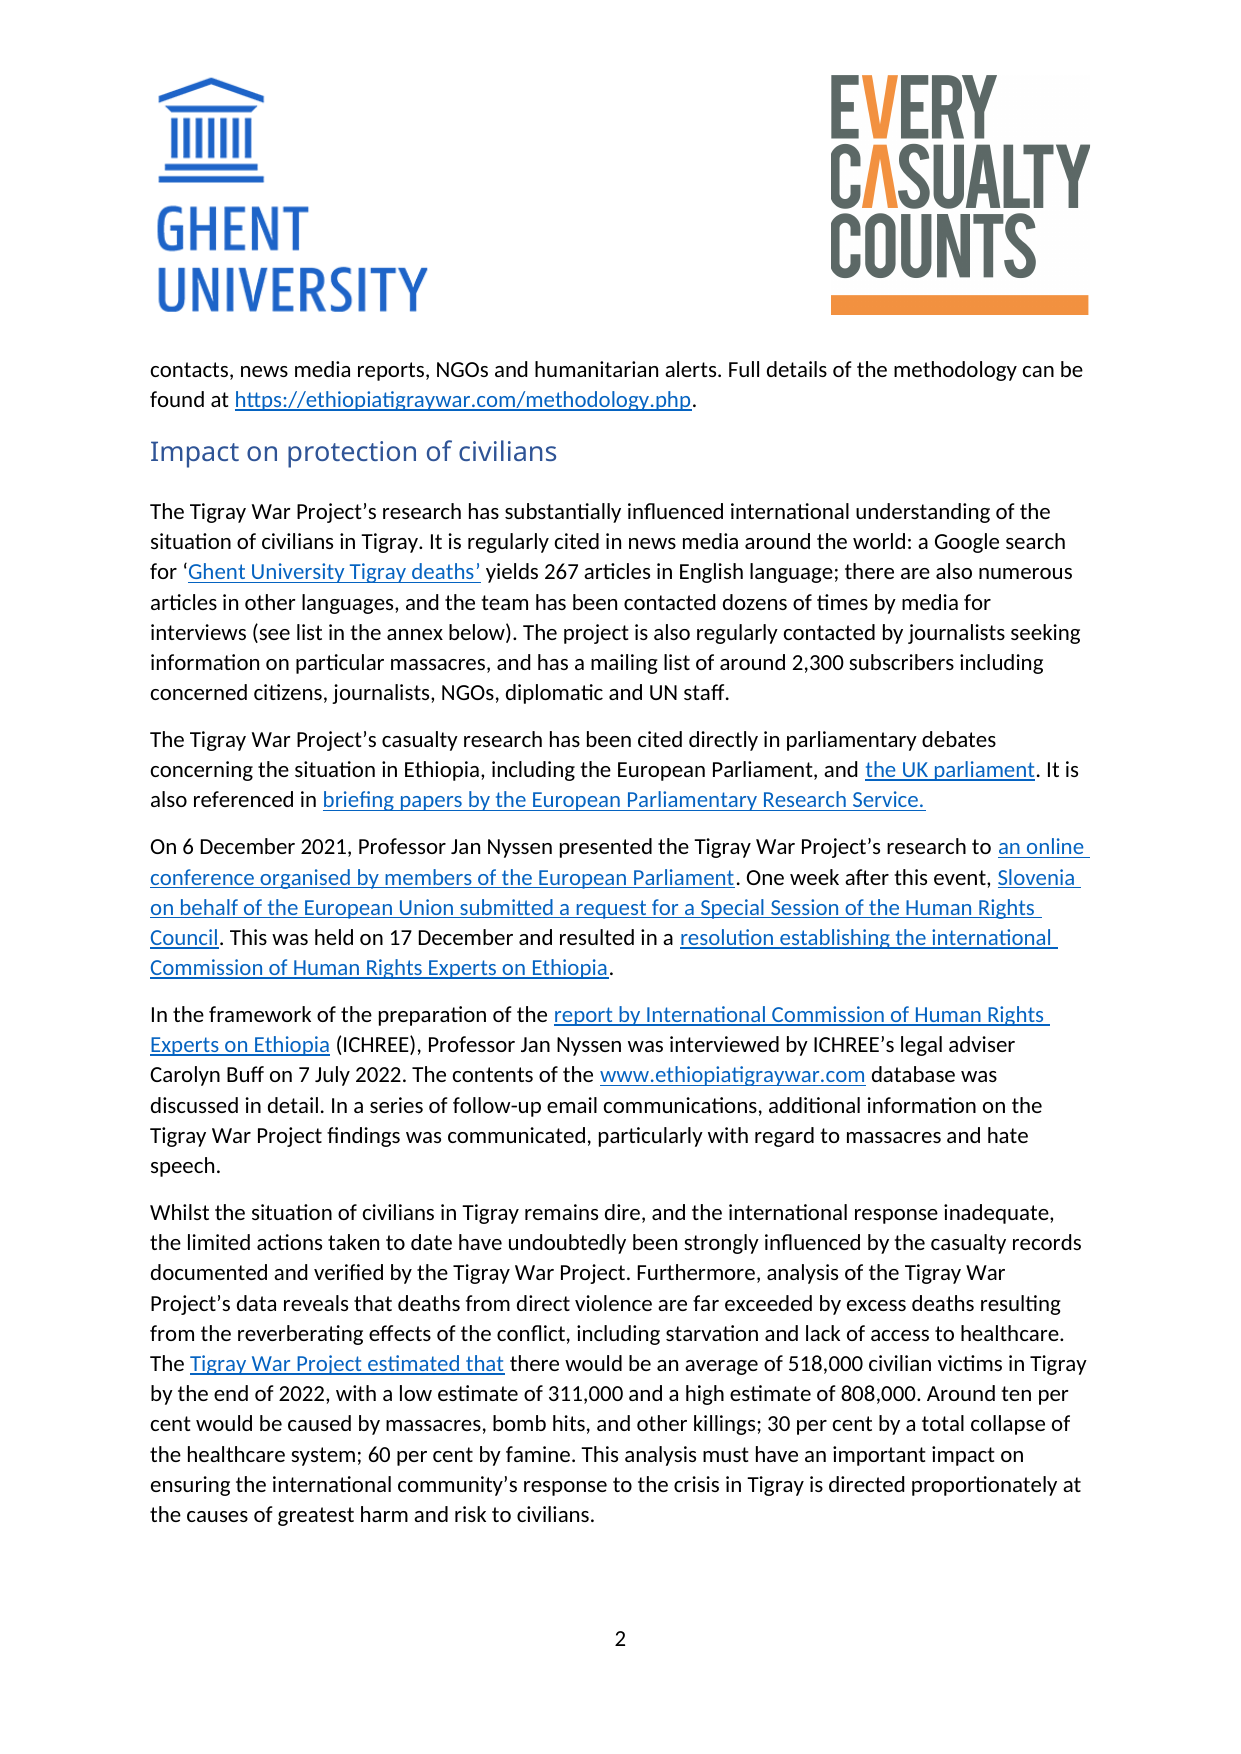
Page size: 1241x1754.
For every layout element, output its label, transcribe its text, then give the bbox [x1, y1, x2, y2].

subtitle Impact on protection of civilians [150, 432, 1090, 469]
text On 6 December 2021, Professor Jan Nyssen presented the Tigray War Project’s research to an online conference organised by members of the European Parliament. One week after this event, Slovenia on behalf of the European Union submitted a request for a Special Session of the Human Rights Council. This was held on 17 December and resulted in a resolution establishing the international Commission of Human Rights Experts on Ethiopia. [150, 832, 1090, 981]
picture [831, 75, 1091, 315]
picture [150, 73, 437, 315]
text The Tigray War Project’s casualty research has been cited directly in parliamentary debates concerning the situation in Ethiopia, including the European Parliament, and the UK parliament. It is also referenced in briefing papers by the European Parliamentary Research Service. [150, 725, 1090, 813]
text In the framework of the preparation of the report by International Commission of Human Rights Experts on Ethiopia (ICHREE), Professor Jan Nyssen was interviewed by ICHREE’s legal adviser Carolyn Buff on 7 July 2022. The contents of the www.ethiopiatigraywar.com database was discussed in detail. In a series of follow-up email communications, additional information on the Tigray War Project findings was communicated, particularly with regard to massacres and hate speech. [150, 1000, 1090, 1179]
text The Tigray War Project’s research has substantially influenced international understanding of the situation of civilians in Tigray. It is regularly cited in news media around the world: a Google search for ‘Ghent University Tigray deaths’ yields 267 articles in English language; there are also numerous articles in other languages, and the team has been contacted dozens of times by media for interviews (see list in the annex below). The project is also regularly contacted by journalists seeking information on particular massacres, and has a mailing list of around 2,300 subscribers including concerned citizens, journalists, NGOs, diplomatic and UN staff. [150, 497, 1090, 706]
text Whilst the situation of civilians in Tigray remains dire, and the international response inadequate, the limited actions taken to date have undoubtedly been strongly influenced by the casualty records documented and verified by the Tigray War Project. Furthermore, analysis of the Tigray War Project’s data reveals that deaths from direct violence are far exceeded by excess deaths resulting from the reverberating effects of the conflict, including starvation and lack of access to healthcare. The Tigray War Project estimated that there would be an average of 518,000 civilian victims in Tigray by the end of 2022, with a low estimate of 311,000 and a high estimate of 808,000. Around ten per cent would be caused by massacres, bomb hits, and other killings; 30 per cent by a total collapse of the healthcare system; 60 per cent by famine. This analysis must have an important impact on ensuring the international community’s response to the crisis in Tigray is directed proportionately at the causes of greatest harm and risk to civilians. [150, 1198, 1090, 1528]
